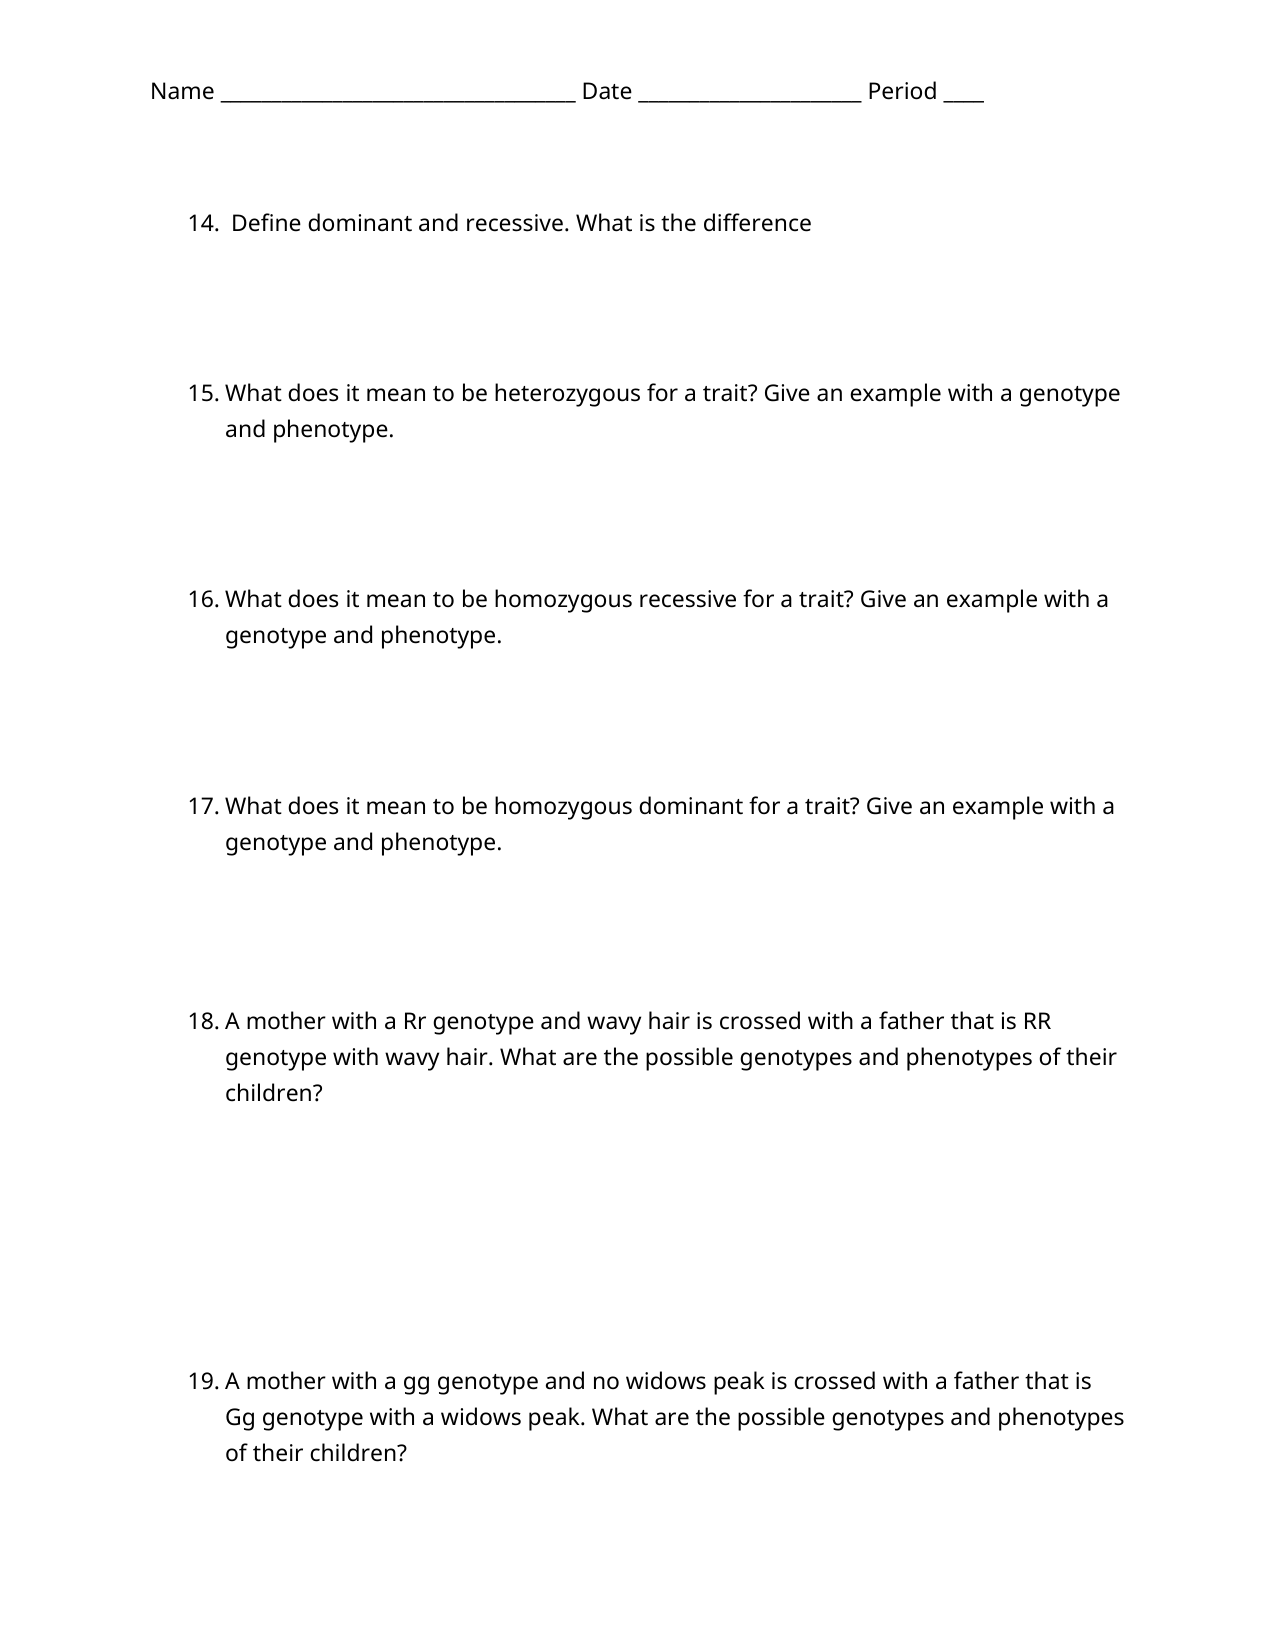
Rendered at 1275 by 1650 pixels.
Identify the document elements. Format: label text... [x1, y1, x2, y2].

list A mother with a Rr genotype and wavy hair is crossed with a father that is RR genotype with wavy hair. What are the possible genotypes and phenotypes of their children? [187, 1005, 1125, 1108]
list Define dominant and recessive. What is the difference [187, 207, 1125, 238]
list A mother with a gg genotype and no widows peak is crossed with a father that is Gg genotype with a widows peak. What are the possible genotypes and phenotypes of their children? [187, 1364, 1125, 1468]
list What does it mean to be heterozygous for a trait? Give an example with a genotype and phenotype. [187, 377, 1125, 444]
list What does it mean to be homozygous dominant for a trait? Give an example with a genotype and phenotype. [187, 789, 1125, 857]
list What does it mean to be homozygous recessive for a trait? Give an example with a genotype and phenotype. [187, 583, 1125, 651]
